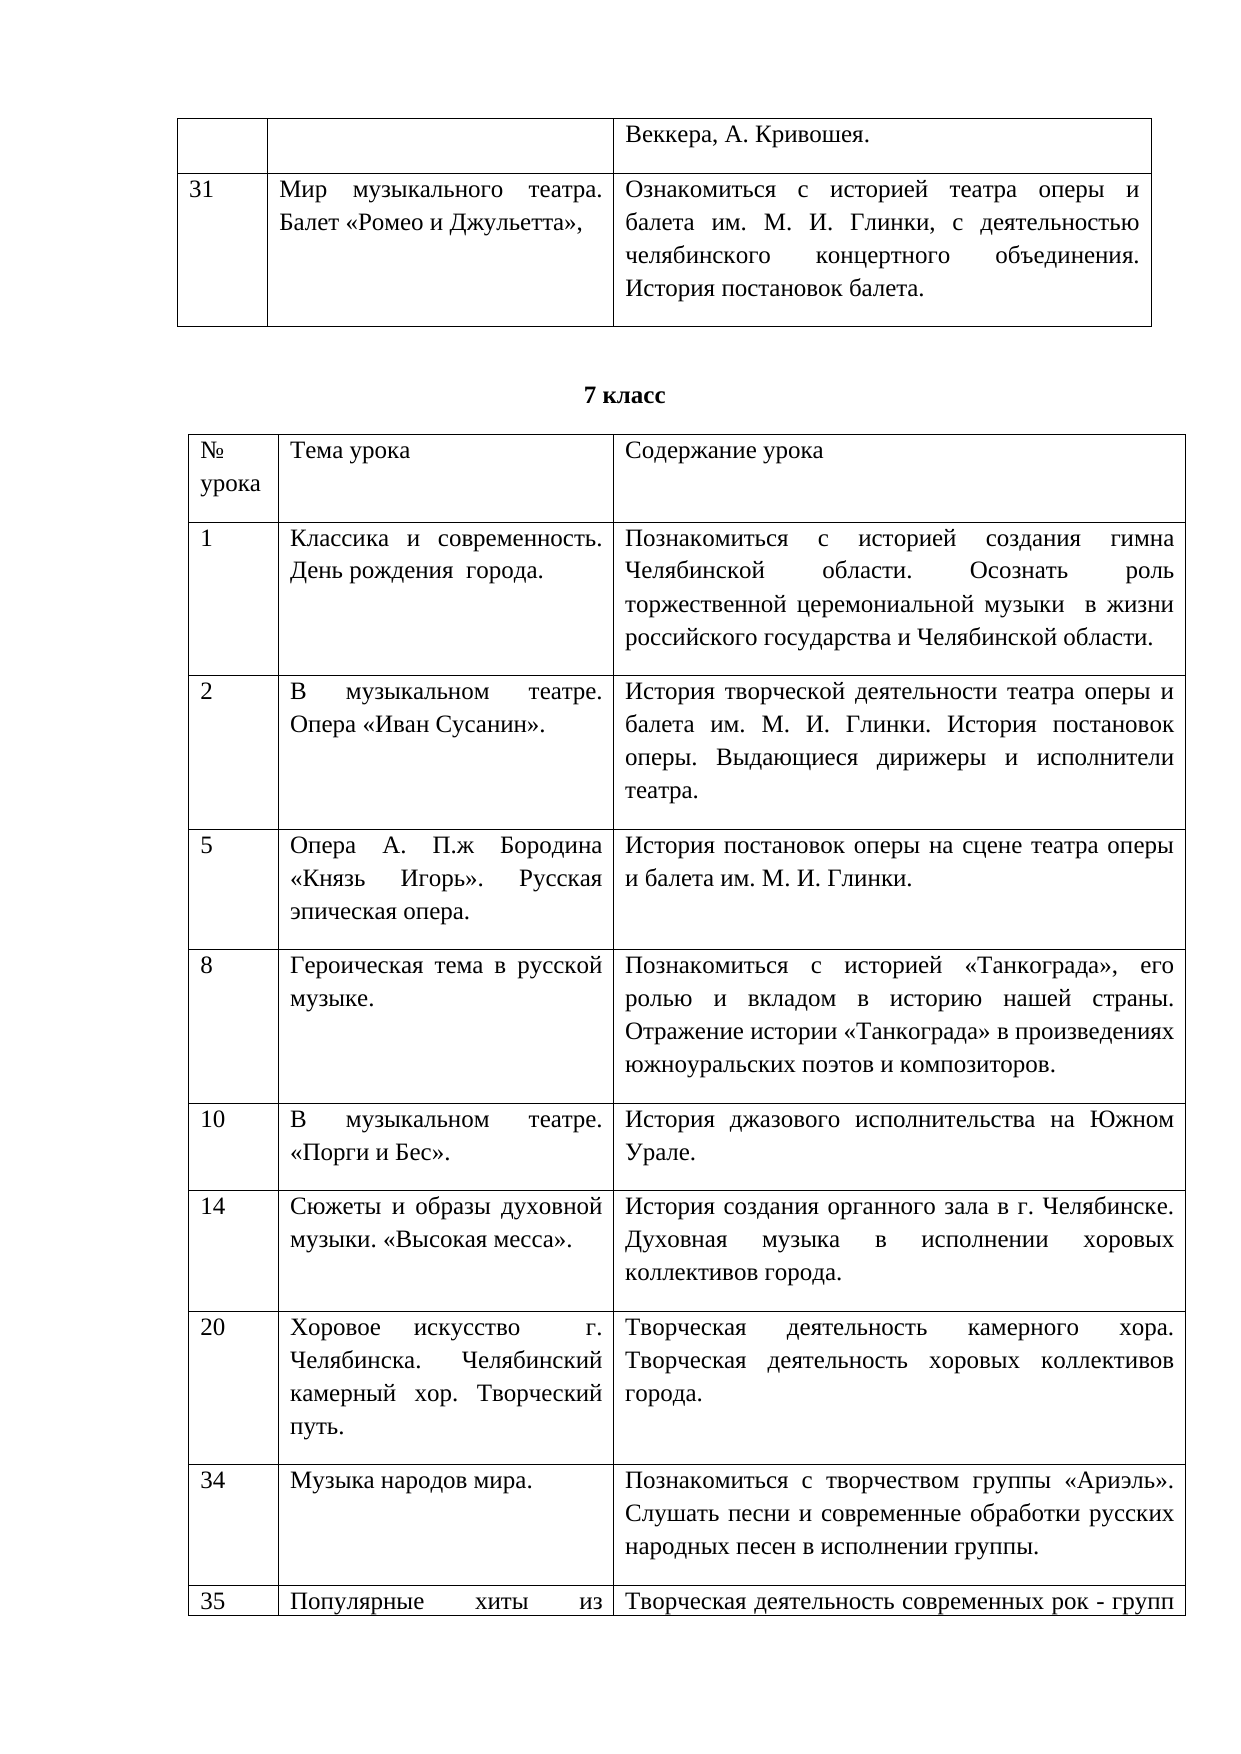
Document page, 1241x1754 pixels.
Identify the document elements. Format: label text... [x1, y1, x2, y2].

table_header Тема урока [279, 435, 613, 522]
table_cell Хоровое искусство г. Челябинска. Челябинский камерный хор. Творческий путь. [279, 1312, 613, 1464]
table_cell Ознакомиться с историей театра оперы и балета им. М. И. Глинки, с деятельностью челябинского концертного объединения. История постановок балета. [614, 174, 1151, 326]
table_cell Творческая деятельность камерного хора. Творческая деятельность хоровых коллективов города. [614, 1312, 1185, 1464]
table_cell 20 [189, 1312, 278, 1464]
table_cell 5 [189, 830, 278, 949]
table_cell Музыка народов мира. [279, 1465, 613, 1585]
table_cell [614, 119, 1151, 173]
table_cell 1 [189, 523, 278, 675]
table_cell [268, 119, 613, 173]
table_cell 14 [189, 1191, 278, 1311]
table_header № урока [189, 435, 278, 522]
table_cell Опера А. П.ж Бородина «Князь Игорь». Русская эпическая опера. [279, 830, 613, 949]
table_cell 10 [189, 1104, 278, 1190]
table_cell 34 [189, 1465, 278, 1585]
table_cell 8 [189, 950, 278, 1103]
table_cell В музыкальном театре. Опера «Иван Сусанин». [279, 676, 613, 829]
table_cell В музыкальном театре. «Порги и Бес». [279, 1104, 613, 1190]
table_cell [614, 1586, 1185, 1614]
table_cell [279, 1586, 613, 1614]
table_cell 35 [189, 1586, 278, 1614]
table_cell 31 [178, 174, 267, 326]
table_cell 2 [189, 676, 278, 829]
table_cell Героическая тема в русской музыке. [279, 950, 613, 1103]
table_cell Познакомиться с историей создания гимна Челябинской области. Осознать роль торжественной церемониальной музыки в жизни российского государства и Челябинской области. [614, 523, 1185, 675]
table_cell Познакомиться с творчеством группы «Ариэль». Слушать песни и современные обработки русских народных песен в исполнении группы. [614, 1465, 1185, 1585]
table_cell История постановок оперы на сцене театра оперы и балета им. М. И. Глинки. [614, 830, 1185, 949]
table_cell История создания органного зала в г. Челябинске. Духовная музыка в исполнении хоровых коллективов города. [614, 1191, 1185, 1311]
table_cell Познакомиться с историей «Танкограда», его ролью и вкладом в историю нашей страны. Отражение истории «Танкограда» в произведениях южноуральских поэтов и композиторов. [614, 950, 1185, 1103]
table_cell Классика и современность. День рождения города. [279, 523, 613, 675]
table_cell 27 [178, 119, 267, 173]
table_cell История творческой деятельности театра оперы и балета им. М. И. Глинки. История постановок оперы. Выдающиеся дирижеры и исполнители театра. [614, 676, 1185, 829]
text 7 класс [177, 380, 1152, 409]
table_header Содержание урока [614, 435, 1185, 522]
table_cell История джазового исполнительства на Южном Урале. [614, 1104, 1185, 1190]
table_cell Мир музыкального театра. Балет «Ромео и Джульетта», [268, 174, 613, 326]
table_cell Сюжеты и образы духовной музыки. «Высокая месса». [279, 1191, 613, 1311]
